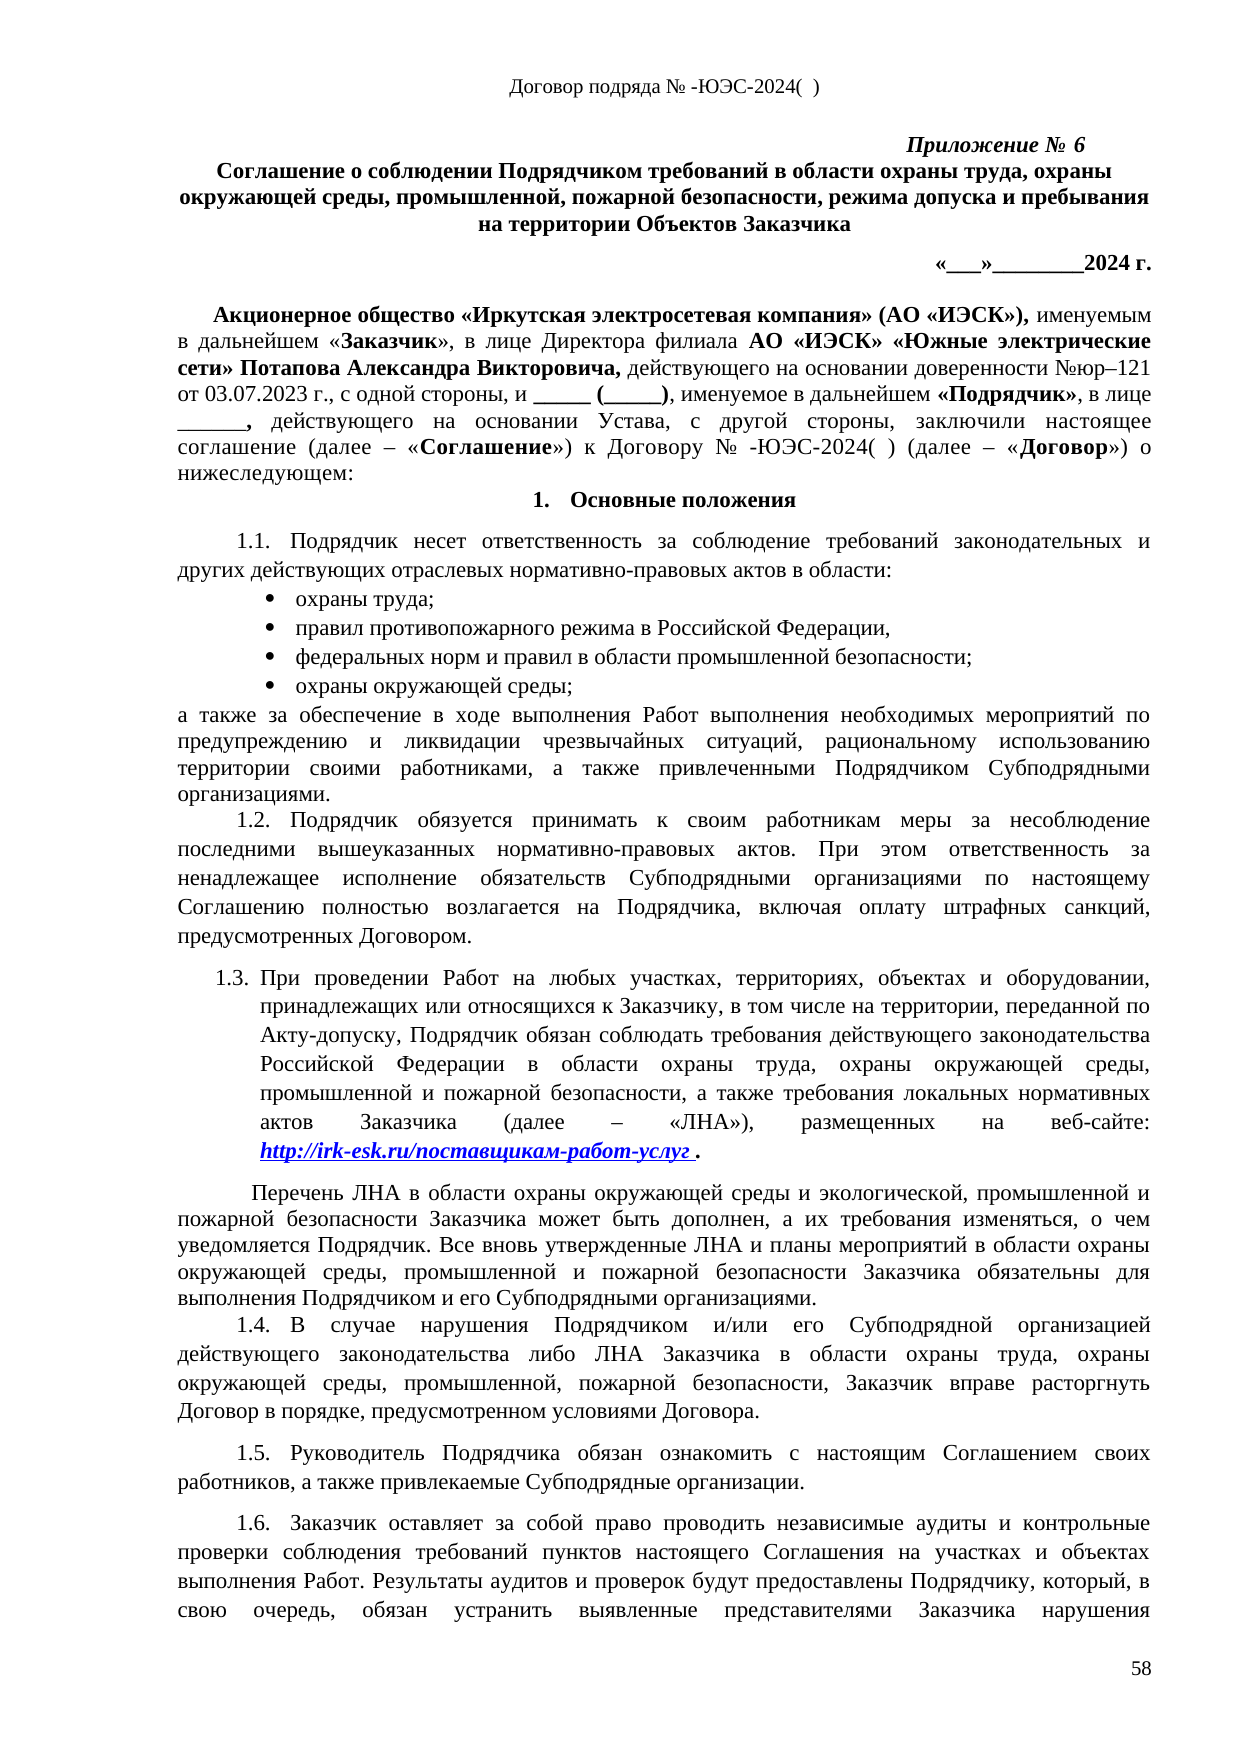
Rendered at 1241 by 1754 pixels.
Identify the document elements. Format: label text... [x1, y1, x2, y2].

list охраны труда; [177, 585, 1152, 611]
list правил противопожарного режима в Российской Федерации, [177, 614, 1152, 640]
list Основные положения [177, 486, 1152, 512]
text а также за обеспечение в ходе выполнения Работ выполнения необходимых мероприятий по предупреждению и ликвидации чрезвычайных ситуаций, рациональному использованию территории своими работниками, а также привлеченными Подрядчиком Субподрядными организациями. [177, 701, 1152, 806]
text «___»________2024 г. [177, 248, 1152, 275]
list охраны окружающей среды; [177, 672, 1152, 698]
list Руководитель Подрядчика обязан ознакомить с настоящим Соглашением своих работников, а также привлекаемые Субподрядные организации. [177, 1439, 1152, 1494]
text Перечень ЛНА в области охраны окружающей среды и экологической, промышленной и пожарной безопасности Заказчика может быть дополнен, а их требования изменяться, о чем уведомляется Подрядчик. Все вновь утвержденные ЛНА и планы мероприятий в области охраны окружающей среды, промышленной и пожарной безопасности Заказчика обязательны для выполнения Подрядчиком и его Субподрядными организациями. [177, 1179, 1152, 1311]
list федеральных норм и правил в области промышленной безопасности; [177, 643, 1152, 669]
list Подрядчик обязуется принимать к своим работникам меры за несоблюдение последними вышеуказанных нормативно-правовых актов. При этом ответственность за ненадлежащее исполнение обязательств Субподрядными организациями по настоящему Соглашению полностью возлагается на Подрядчика, включая оплату штрафных санкций, предусмотренных Договором. [177, 806, 1152, 948]
list Подрядчик несет ответственность за соблюдение требований законодательных и других действующих отраслевых нормативно-правовых актов в области: [177, 527, 1152, 582]
text Акционерное общество «Иркутская электросетевая компания» (АО «ИЭСК»), именуемым в дальнейшем «Заказчик», в лице Директора филиала АО «ИЭСК» «Южные электрические сети» Потапова Александра Викторовича, действующего на основании доверенности №юр–121 от 03.07.2023 г., с одной стороны, и _____ (_____), именуемое в дальнейшем «Подрядчик», в лице ______, действующего на основании Устава, с другой стороны, заключили настоящее соглашение (далее – «Соглашение») к Договору № -ЮЭС-2024( ) (далее – «Договор») о нижеследующем: [177, 301, 1152, 486]
list При проведении Работ на любых участках, территориях, объектах и оборудовании, принадлежащих или относящихся к Заказчику, в том числе на территории, переданной по Акту-допуску, Подрядчик обязан соблюдать требования действующего законодательства Российской Федерации в области охраны труда, охраны окружающей среды, промышленной и пожарной безопасности, а также требования локальных нормативных актов Заказчика (далее – «ЛНА»), размещенных на веб-сайте: http://irk-esk.ru/поставщикам-работ-услуг . [215, 964, 1152, 1164]
list Приложение № 6 Соглашение о соблюдении Подрядчиком требований в области охраны труда, охраны окружающей среды, промышленной, пожарной безопасности, режима допуска и пребывания на территории Объектов Заказчика [177, 131, 1152, 236]
list В случае нарушения Подрядчиком и/или его Субподрядной организацией действующего законодательства либо ЛНА Заказчика в области охраны труда, охраны окружающей среды, промышленной, пожарной безопасности, Заказчик вправе расторгнуть Договор в порядке, предусмотренном условиями Договора. [177, 1311, 1152, 1424]
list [177, 1509, 1152, 1623]
